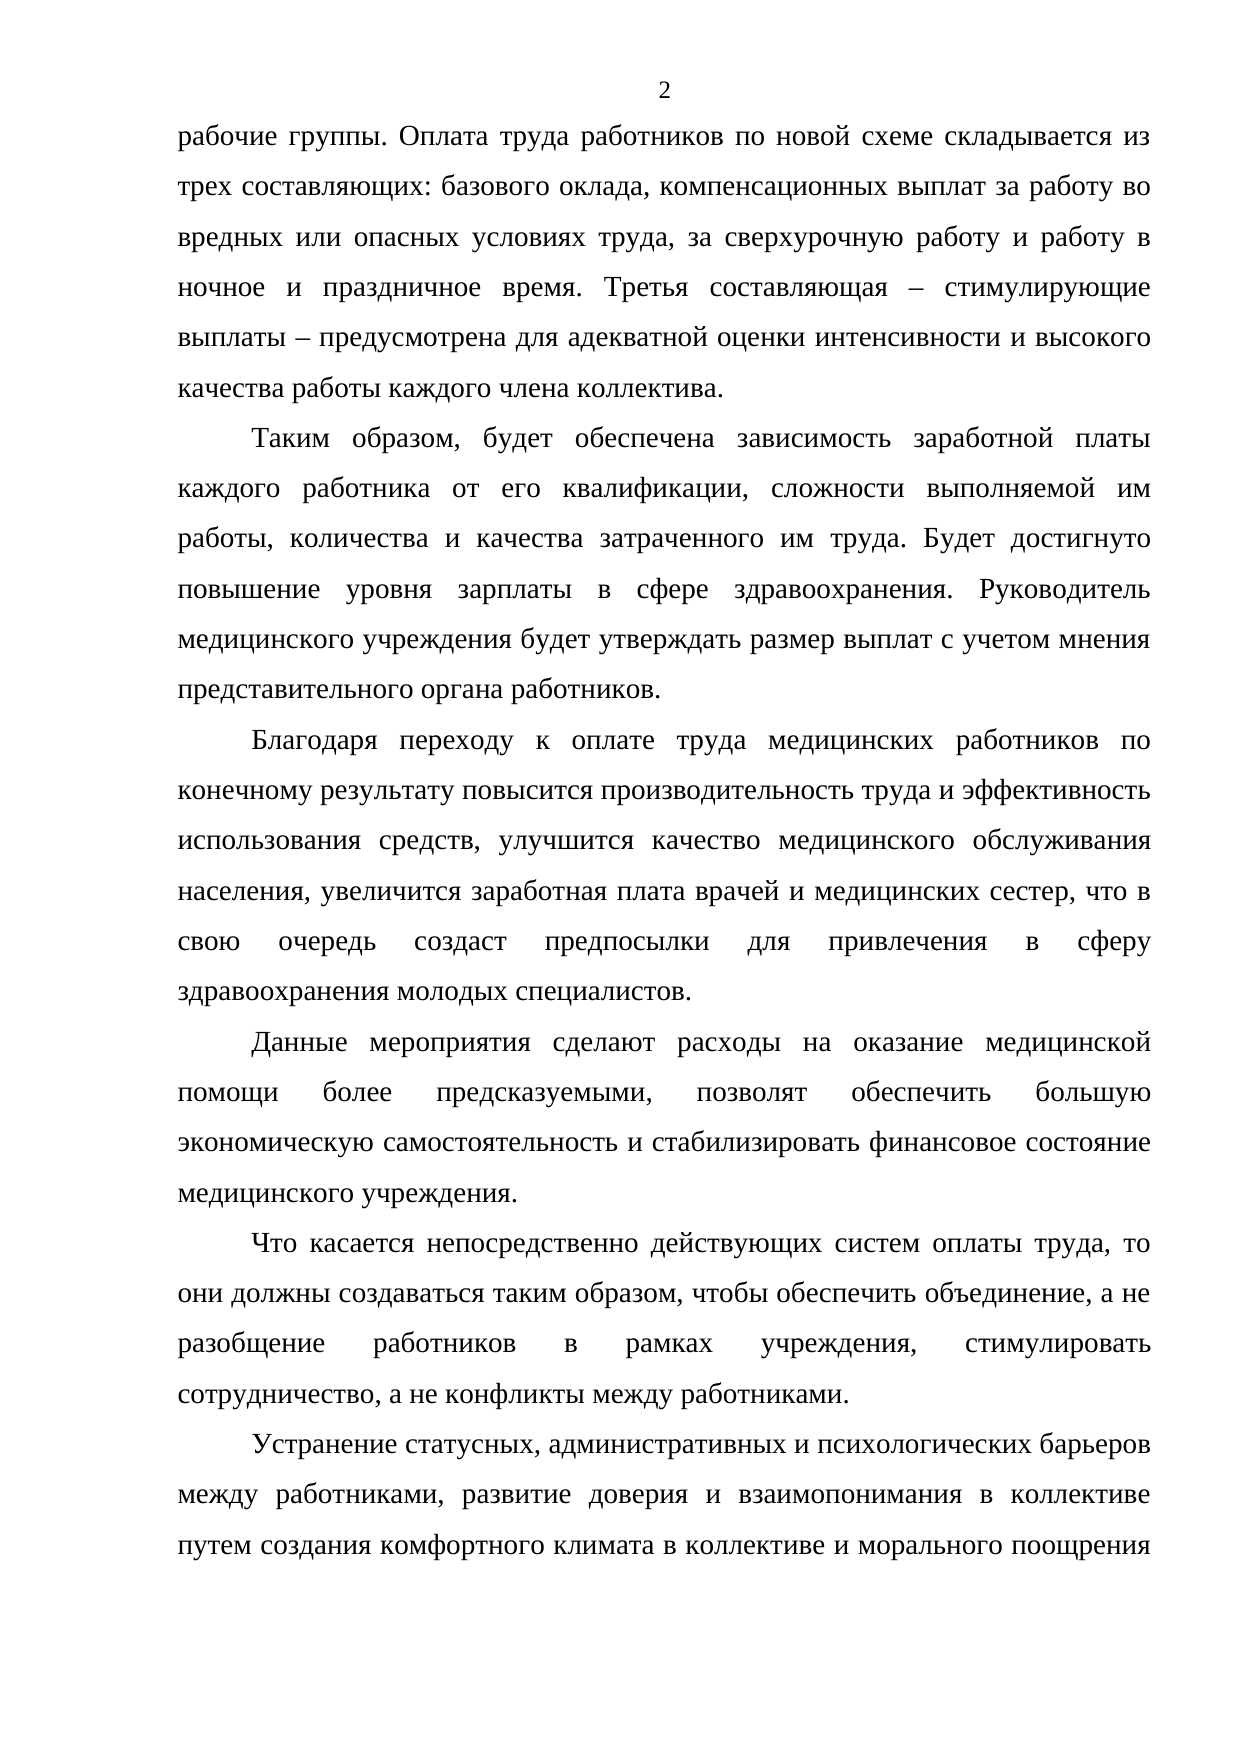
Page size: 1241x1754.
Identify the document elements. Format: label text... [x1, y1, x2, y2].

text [177, 118, 1152, 403]
text Благодаря переходу к оплате труда медицинских работников по конечному результату повысится производительность труда и эффективность использования средств, улучшится качество медицинского обслуживания населения, увеличится заработная плата врачей и медицинских сестер, что в свою очередь создаст предпосылки для привлечения в сферу здравоохранения молодых специалистов. [177, 722, 1152, 1007]
text Что касается непосредственно действующих систем оплаты труда, то они должны создаваться таким образом, чтобы обеспечить объединение, а не разобщение работников в рамках учреждения, стимулировать сотрудничество, а не конфликты между работниками. [177, 1225, 1152, 1409]
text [177, 1426, 1152, 1560]
text Данные мероприятия сделают расходы на оказание медицинской помощи более предсказуемыми, позволят обеспечить большую экономическую самостоятельность и стабилизировать финансовое состояние медицинского учреждения. [177, 1024, 1152, 1208]
text Таким образом, будет обеспечена зависимость заработной платы каждого работника от его квалификации, сложности выполняемой им работы, количества и качества затраченного им труда. Будет достигнуто повышение уровня зарплаты в сфере здравоохранения. Руководитель медицинского учреждения будет утверждать размер выплат с учетом мнения представительного органа работников. [177, 420, 1152, 705]
